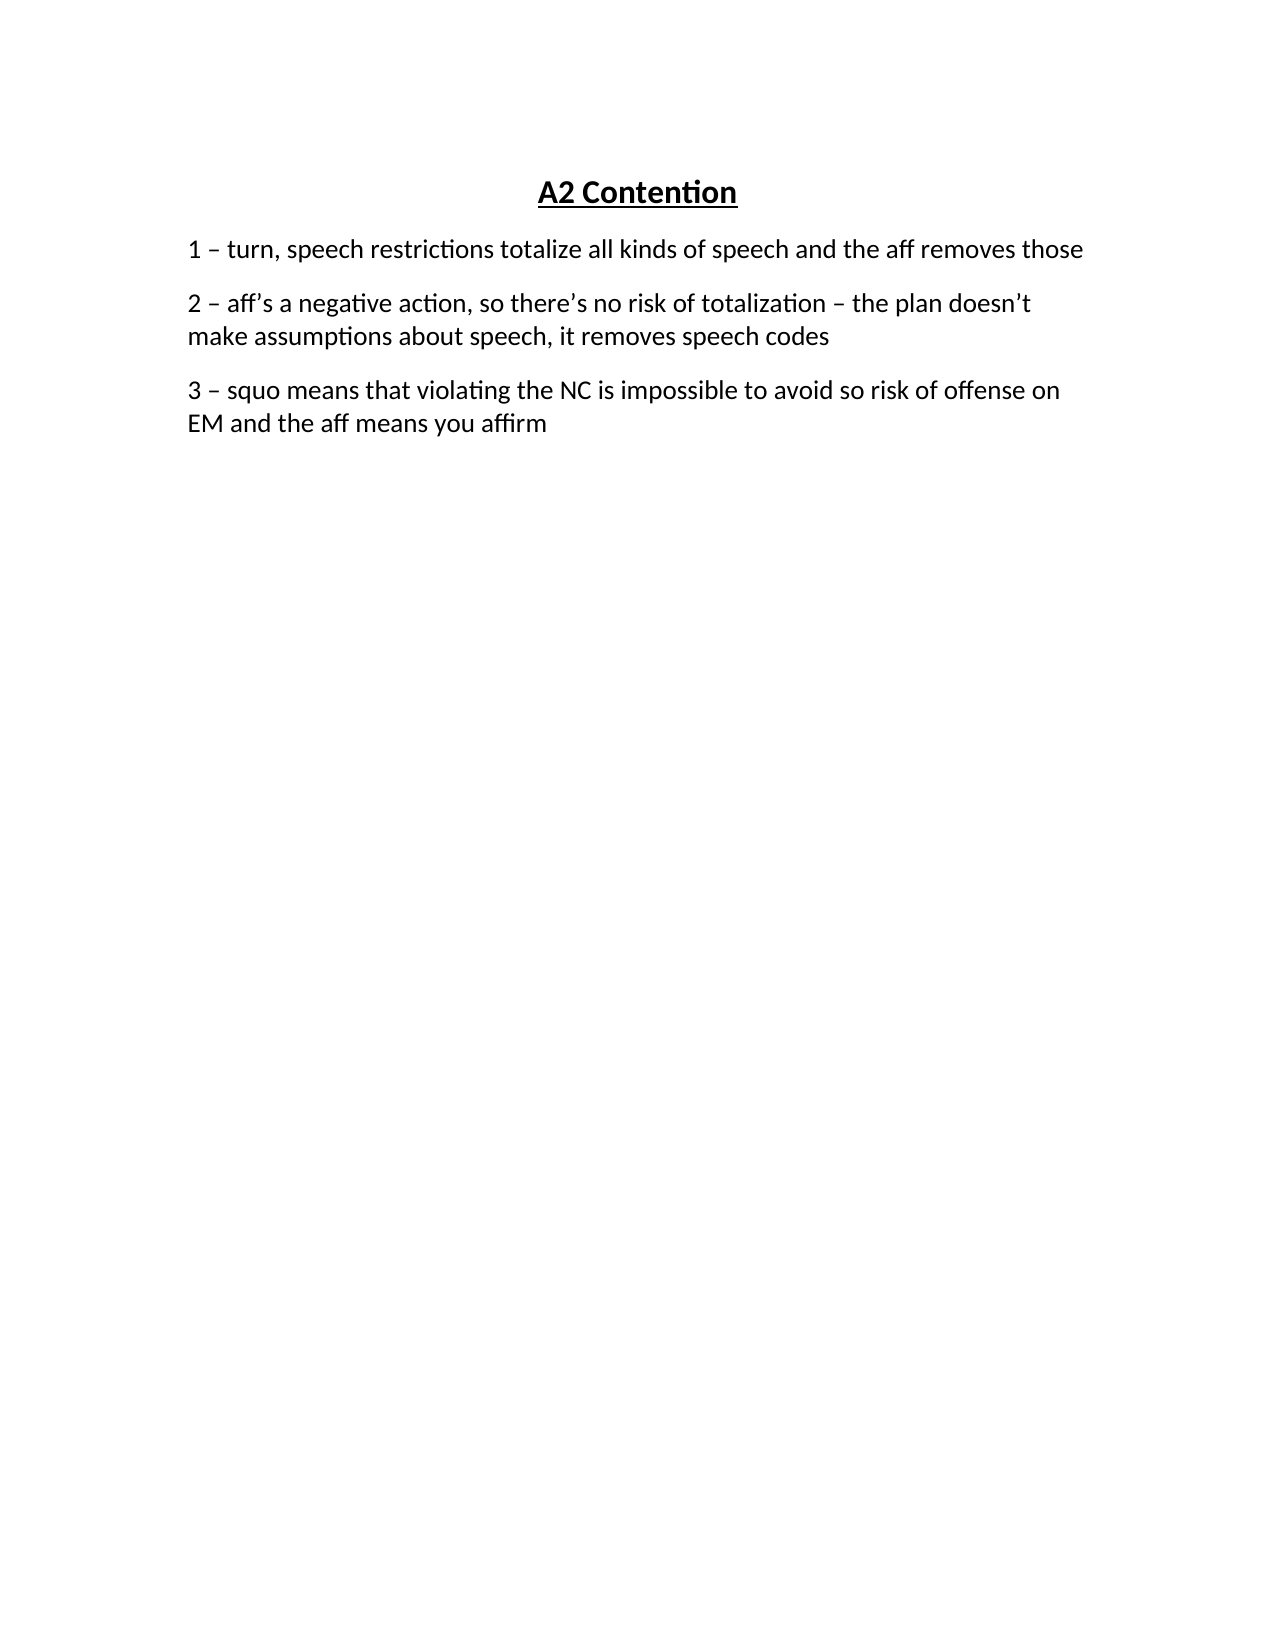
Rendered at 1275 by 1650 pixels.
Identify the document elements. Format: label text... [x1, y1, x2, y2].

subtitle A2 Contention [187, 171, 1087, 212]
subtitle 1 – turn, speech restrictions totalize all kinds of speech and the aff removes those [187, 232, 1087, 265]
subtitle 3 – squo means that violating the NC is impossible to avoid so risk of offense on EM and the aff means you affirm [187, 373, 1087, 439]
subtitle 2 – aff’s a negative action, so there’s no risk of totalization – the plan doesn’t make assumptions about speech, it removes speech codes [187, 286, 1087, 352]
